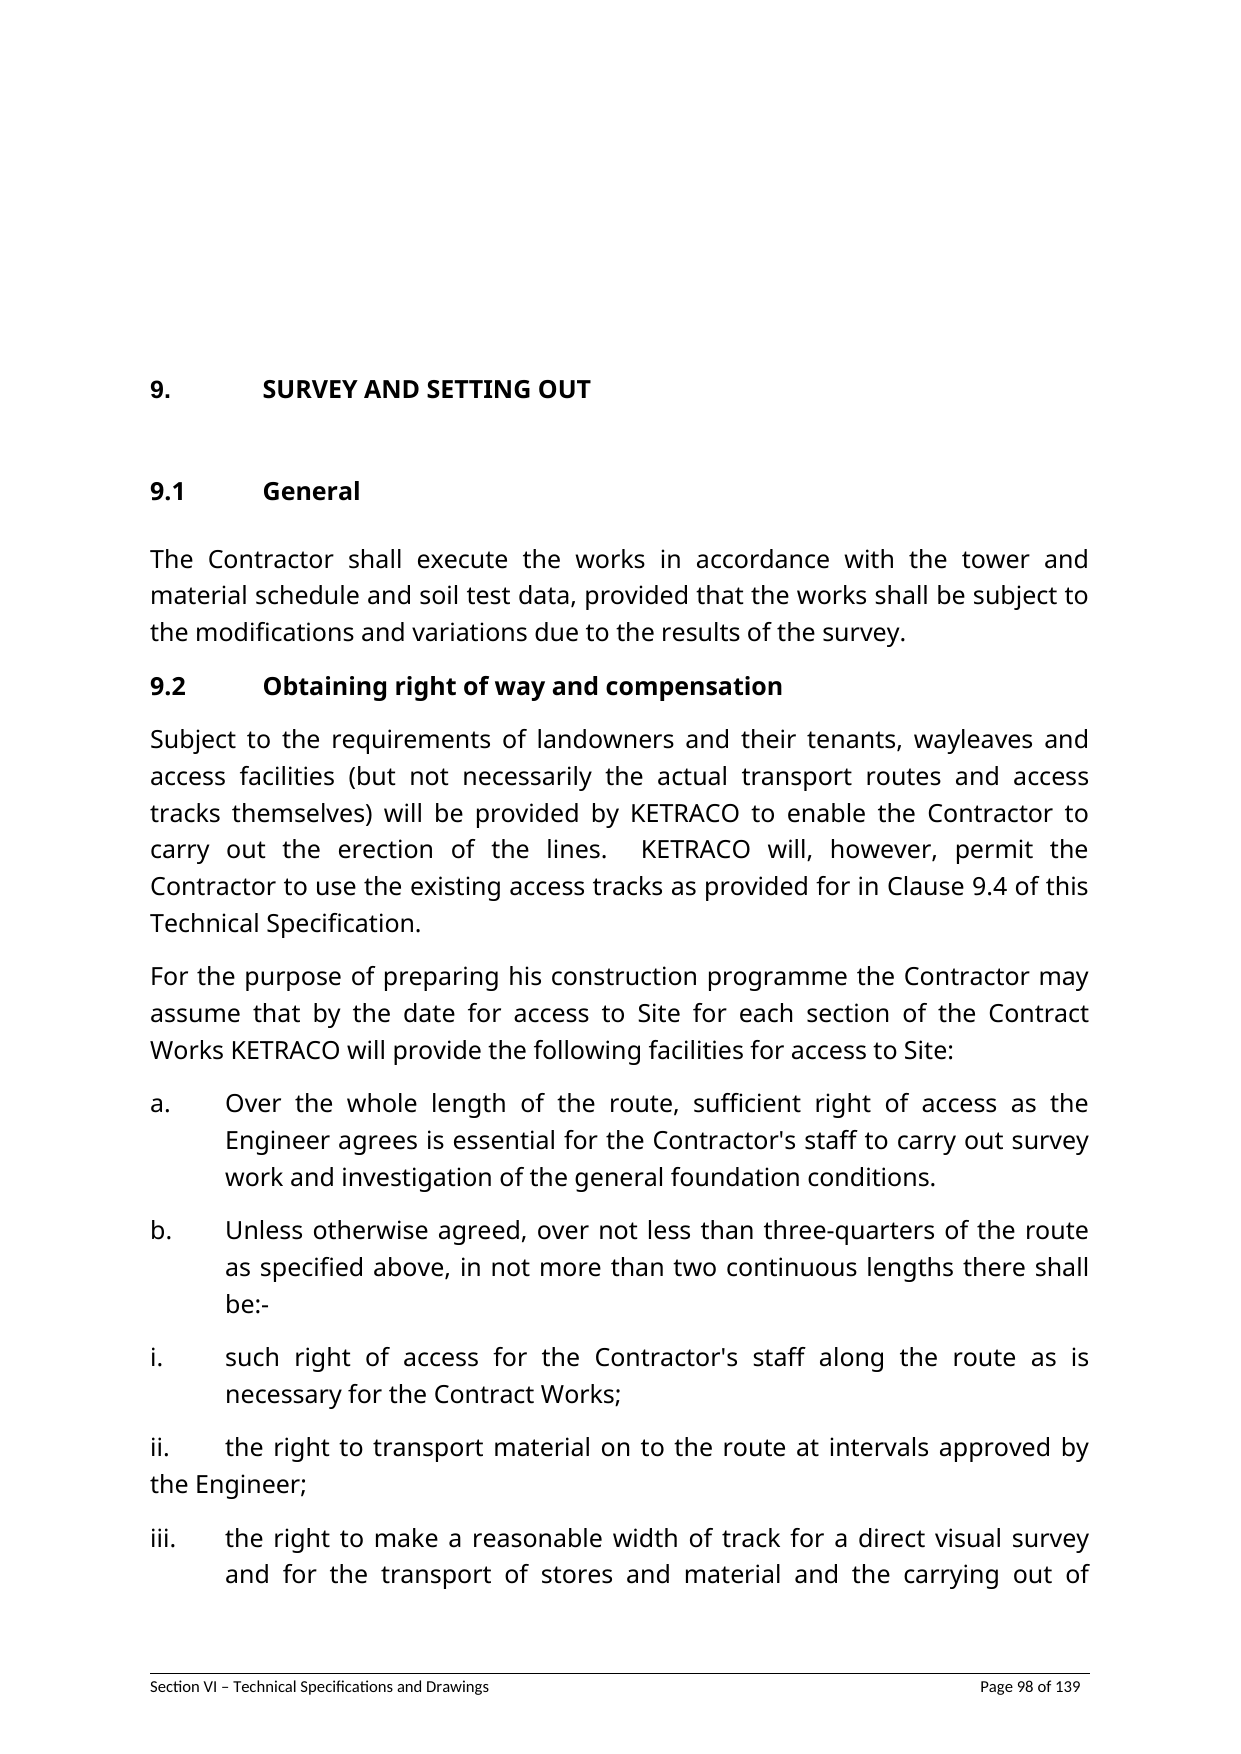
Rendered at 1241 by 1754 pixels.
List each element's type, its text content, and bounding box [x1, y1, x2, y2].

subtitle General [150, 473, 1090, 508]
text For the purpose of preparing his construction programme the Contractor may assume that by the date for access to Site for each section of the Contract Works KETRACO will provide the following facilities for access to Site: [150, 959, 1090, 1067]
text a. Over the whole length of the route, sufficient right of access as the Engineer agrees is essential for the Contractor's staff to carry out survey work and investigation of the general foundation conditions. [150, 1086, 1090, 1193]
text i. such right of access for the Contractor's staff along the route as is necessary for the Contract Works; [150, 1340, 1090, 1411]
subtitle SURVEY AND SETTING OUT [150, 372, 1090, 406]
text Subject to the requirements of landowners and their tenants, wayleaves and access facilities (but not necessarily the actual transport routes and access tracks themselves) will be provided by KETRACO to enable the Contractor to carry out the erection of the lines. KETRACO will, however, permit the Contractor to use the existing access tracks as provided for in Clause 9.4 of this Technical Specification. [150, 722, 1090, 939]
text b. Unless otherwise agreed, over not less than three-quarters of the route as specified above, in not more than two continuous lengths there shall be:- [150, 1213, 1090, 1321]
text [150, 1520, 1090, 1591]
text ii. the right to transport material on to the route at intervals approved by the Engineer; [150, 1430, 1090, 1501]
text The Contractor shall execute the works in accordance with the tower and material schedule and soil test data, provided that the works shall be subject to the modifications and variations due to the results of the survey. [150, 541, 1090, 649]
subtitle Obtaining right of way and compensation [150, 668, 1090, 702]
